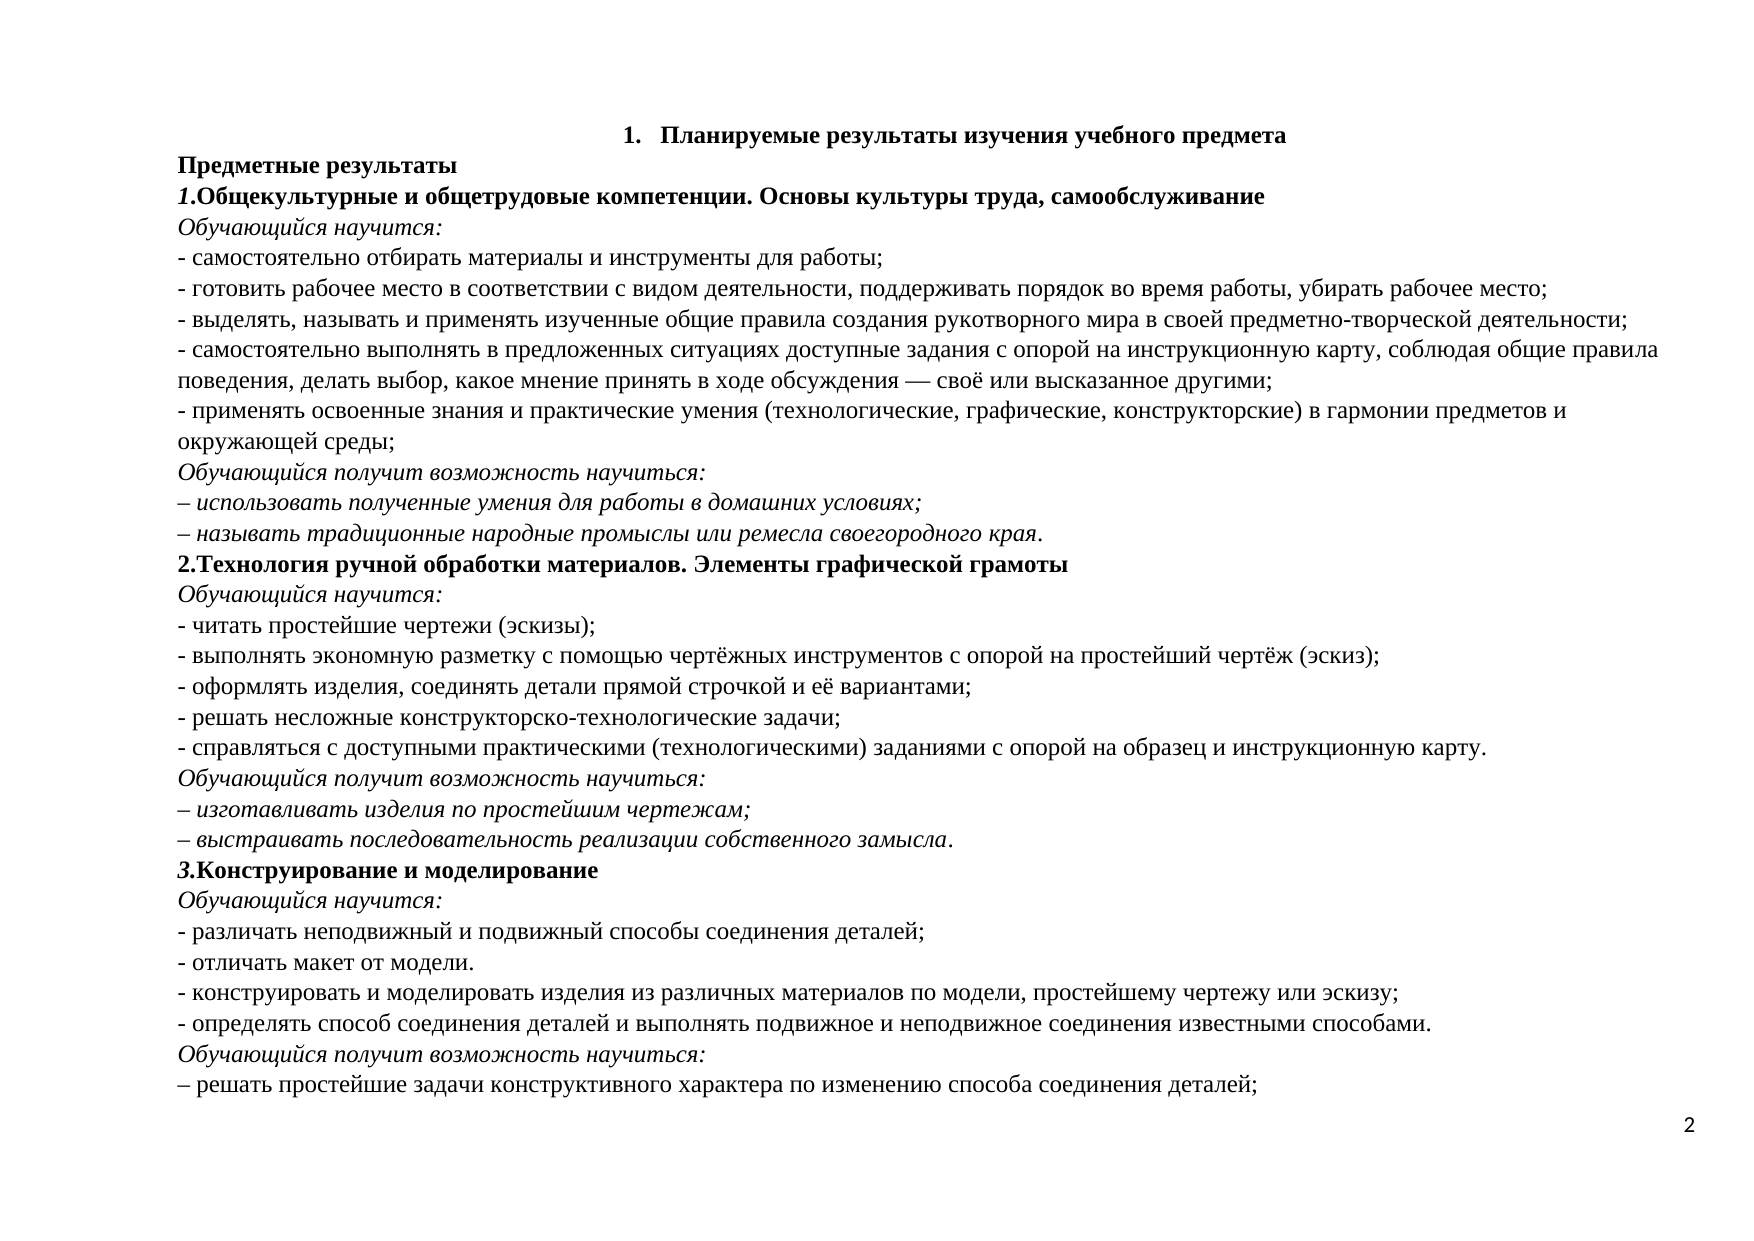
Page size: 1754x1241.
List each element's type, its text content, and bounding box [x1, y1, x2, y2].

text - применять освоенные знания и практические умения (технологические, графические, конструкторские) в гармонии предметов и окружающей среды; [177, 394, 1695, 455]
text Обучающийся получит возможность научиться: [177, 1037, 1695, 1067]
text Обучающийся научится: [177, 577, 1695, 608]
text – выстраивать последовательность реализации собственного замысла. [177, 822, 1695, 853]
text - отличать макет от модели. [177, 945, 1695, 976]
text – называть традиционные народные промыслы или ремесла своегородного края. [177, 516, 1695, 547]
text - самостоятельно отбирать материалы и инструменты для работы; [177, 241, 1695, 271]
list Планируемые результаты изучения учебного предмета [215, 118, 1695, 149]
text – использовать полученные умения для работы в домашних условиях; [177, 486, 1695, 516]
text Предметные результаты [177, 149, 1695, 179]
text Обучающийся получит возможность научиться: [177, 455, 1695, 486]
text Обучающийся научится: [177, 884, 1695, 914]
text - справляться с доступными практическими (технологическими) заданиями с опорой на образец и инструкционную карту. [177, 731, 1695, 761]
text - выполнять экономную разметку с помощью чертёжных инструментов с опорой на простейший чертёж (эскиз); [177, 639, 1695, 669]
text - выделять, называть и применять изученные общие правила создания рукотворного мира в своей предметно-творческой деятельности; [177, 302, 1695, 332]
text 3.Конструирование и моделирование [177, 853, 1695, 884]
text 1.Общекультурные и общетрудовые компетенции. Основы культуры труда, самообслуживание [177, 179, 1695, 210]
text – решать простейшие задачи конструктивного характера по изменению способа соединения деталей; [177, 1067, 1695, 1098]
text 2.Технология ручной обработки материалов. Элементы графической грамоты [177, 547, 1695, 577]
text - самостоятельно выполнять в предложенных ситуациях доступные задания с опорой на инструкционную карту, соблюдая общие правила поведения, делать выбор, какое мнение принять в ходе обсуждения — своё или высказанное другими; [177, 332, 1695, 394]
text - определять способ соединения деталей и выполнять подвижное и неподвижное соединения известными способами. [177, 1006, 1695, 1037]
text - читать простейшие чертежи (эскизы); [177, 608, 1695, 639]
text - готовить рабочее место в соответствии с видом деятельности, поддерживать порядок во время работы, убирать рабочее место; [177, 271, 1695, 302]
text - оформлять изделия, соединять детали прямой строчкой и её вариантами; [177, 669, 1695, 700]
text - конструировать и моделировать изделия из различных материалов по модели, простейшему чертежу или эскизу; [177, 976, 1695, 1006]
text - различать неподвижный и подвижный способы соединения деталей; [177, 914, 1695, 945]
text – изготавливать изделия по простейшим чертежам; [177, 792, 1695, 822]
text - решать несложные конструкторско-технологические задачи; [177, 700, 1695, 731]
text Обучающийся научится: [177, 210, 1695, 241]
text Обучающийся получит возможность научиться: [177, 761, 1695, 792]
